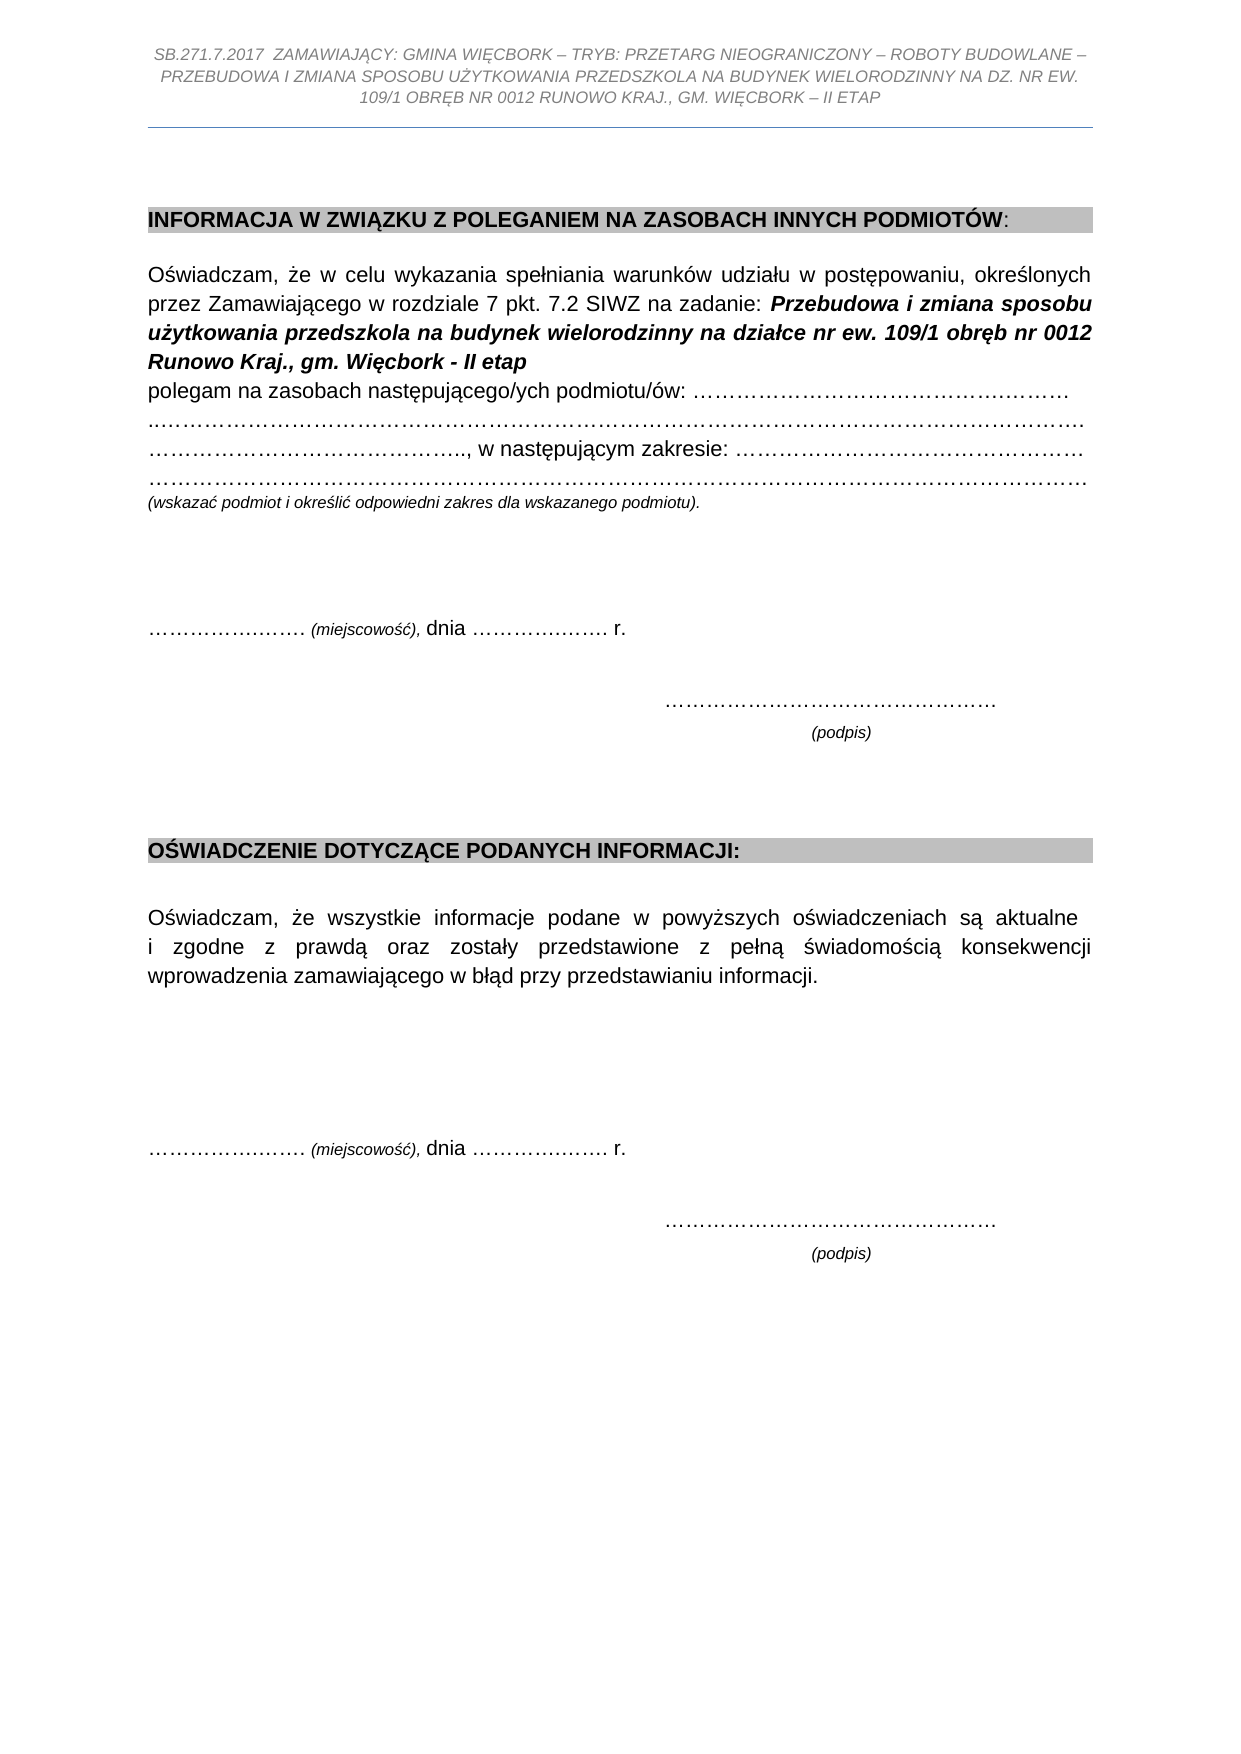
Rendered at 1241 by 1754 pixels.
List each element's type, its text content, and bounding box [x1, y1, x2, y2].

text INFORMACJA W ZWIĄZKU Z POLEGANIEM NA ZASOBACH INNYCH PODMIOTÓW: [148, 207, 1093, 233]
text (podpis) [738, 1243, 1093, 1263]
text (podpis) [738, 723, 1093, 742]
text ………………………………………………………………………………………………………………… (wskazać podmiot i określić odpowiedni zakres dla wskazanego podmiotu). [148, 464, 1093, 512]
text OŚWIADCZENIE DOTYCZĄCE PODANYCH INFORMACJI: [148, 838, 1093, 863]
text ………………………………………… [148, 687, 1093, 711]
text …………….……. (miejscowość), dnia ………….……. r. [148, 1136, 1093, 1160]
text Oświadczam, że w celu wykazania spełniania warunków udziału w postępowaniu, określonych przez Zamawiającego w rozdziale 7 pkt. 7.2 SIWZ na zadanie: Przebudowa i zmiana sposobu użytkowania przedszkola na budynek wielorodzinny na działce nr ew. 109/1 obręb nr 0012 Runowo Kraj., gm. Więcbork - II etap [148, 262, 1093, 374]
text ..……………………………………………………………………………………………………………….…………………………………….., w następującym zakresie: ………………………………………… [148, 407, 1093, 461]
text polegam na zasobach następującego/ych podmiotu/ów: …………………………………….……… [148, 378, 1093, 403]
text ………………………………………… [148, 1208, 1093, 1232]
text Oświadczam, że wszystkie informacje podane w powyższych oświadczeniach są aktualne i zgodne z prawdą oraz zostały przedstawione z pełną świadomością konsekwencji wprowadzenia zamawiającego w błąd przy przedstawianiu informacji. [148, 905, 1093, 988]
text …………….……. (miejscowość), dnia ………….……. r. [148, 616, 1093, 639]
